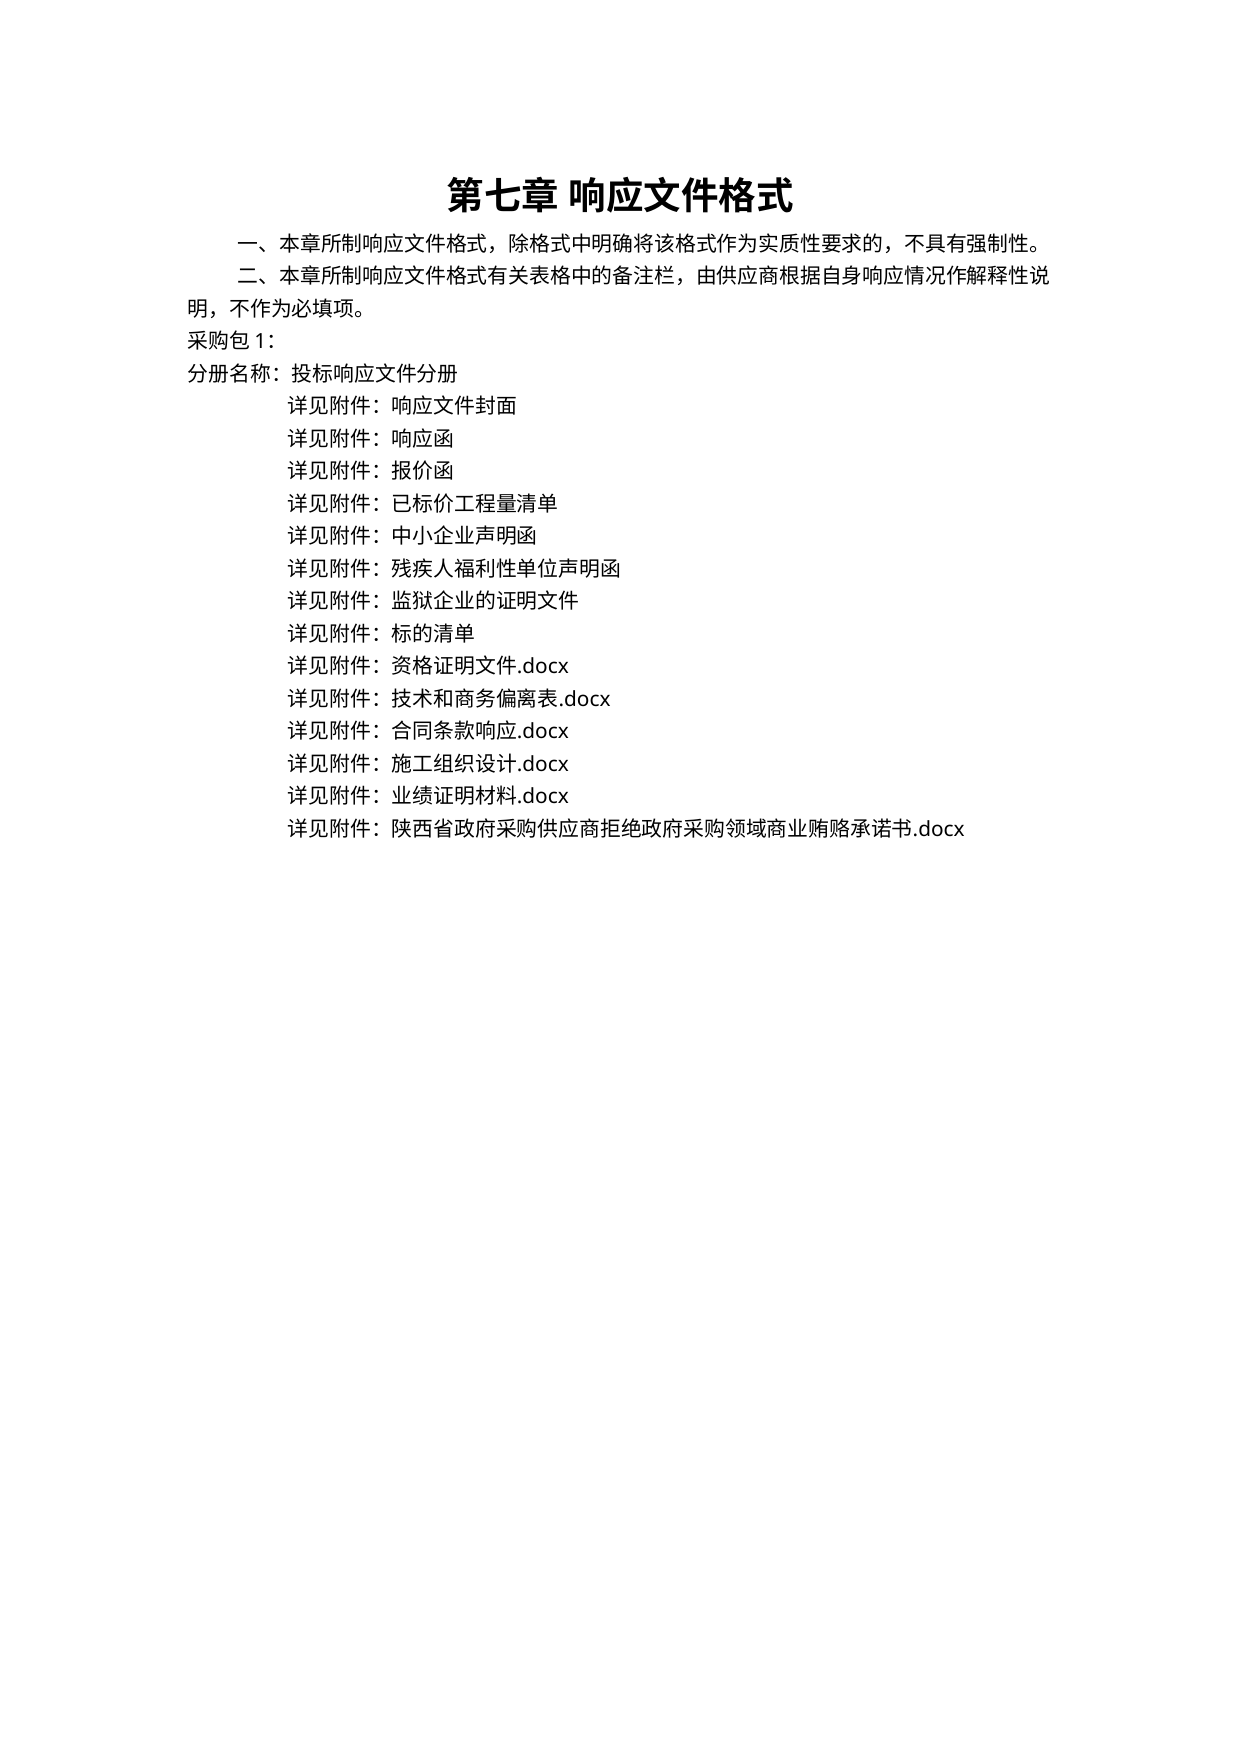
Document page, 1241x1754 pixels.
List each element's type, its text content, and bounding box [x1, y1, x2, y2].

text 详见附件：资格证明文件.docx [187, 649, 1053, 682]
text 详见附件：响应函 [187, 422, 1053, 454]
text 第七章 响应文件格式 [187, 162, 1053, 227]
text 详见附件：报价函 [187, 454, 1053, 487]
text 详见附件：合同条款响应.docx [187, 714, 1053, 747]
text 详见附件：施工组织设计.docx [187, 747, 1053, 779]
text 分册名称：投标响应文件分册 [187, 357, 1053, 389]
text 二、本章所制响应文件格式有关表格中的备注栏，由供应商根据自身响应情况作解释性说明，不作为必填项。 [187, 259, 1053, 324]
text 详见附件：监狱企业的证明文件 [187, 584, 1053, 617]
text 详见附件：技术和商务偏离表.docx [187, 682, 1053, 714]
text 采购包1： [187, 324, 1053, 357]
text 详见附件：业绩证明材料.docx [187, 779, 1053, 812]
text 详见附件：陕西省政府采购供应商拒绝政府采购领域商业贿赂承诺书.docx [187, 812, 1053, 844]
text 详见附件：已标价工程量清单 [187, 487, 1053, 519]
text 详见附件：响应文件封面 [187, 389, 1053, 422]
text 详见附件：标的清单 [187, 617, 1053, 649]
text 详见附件：残疾人福利性单位声明函 [187, 552, 1053, 584]
text 一、本章所制响应文件格式，除格式中明确将该格式作为实质性要求的，不具有强制性。 [187, 227, 1053, 259]
text 详见附件：中小企业声明函 [187, 519, 1053, 552]
